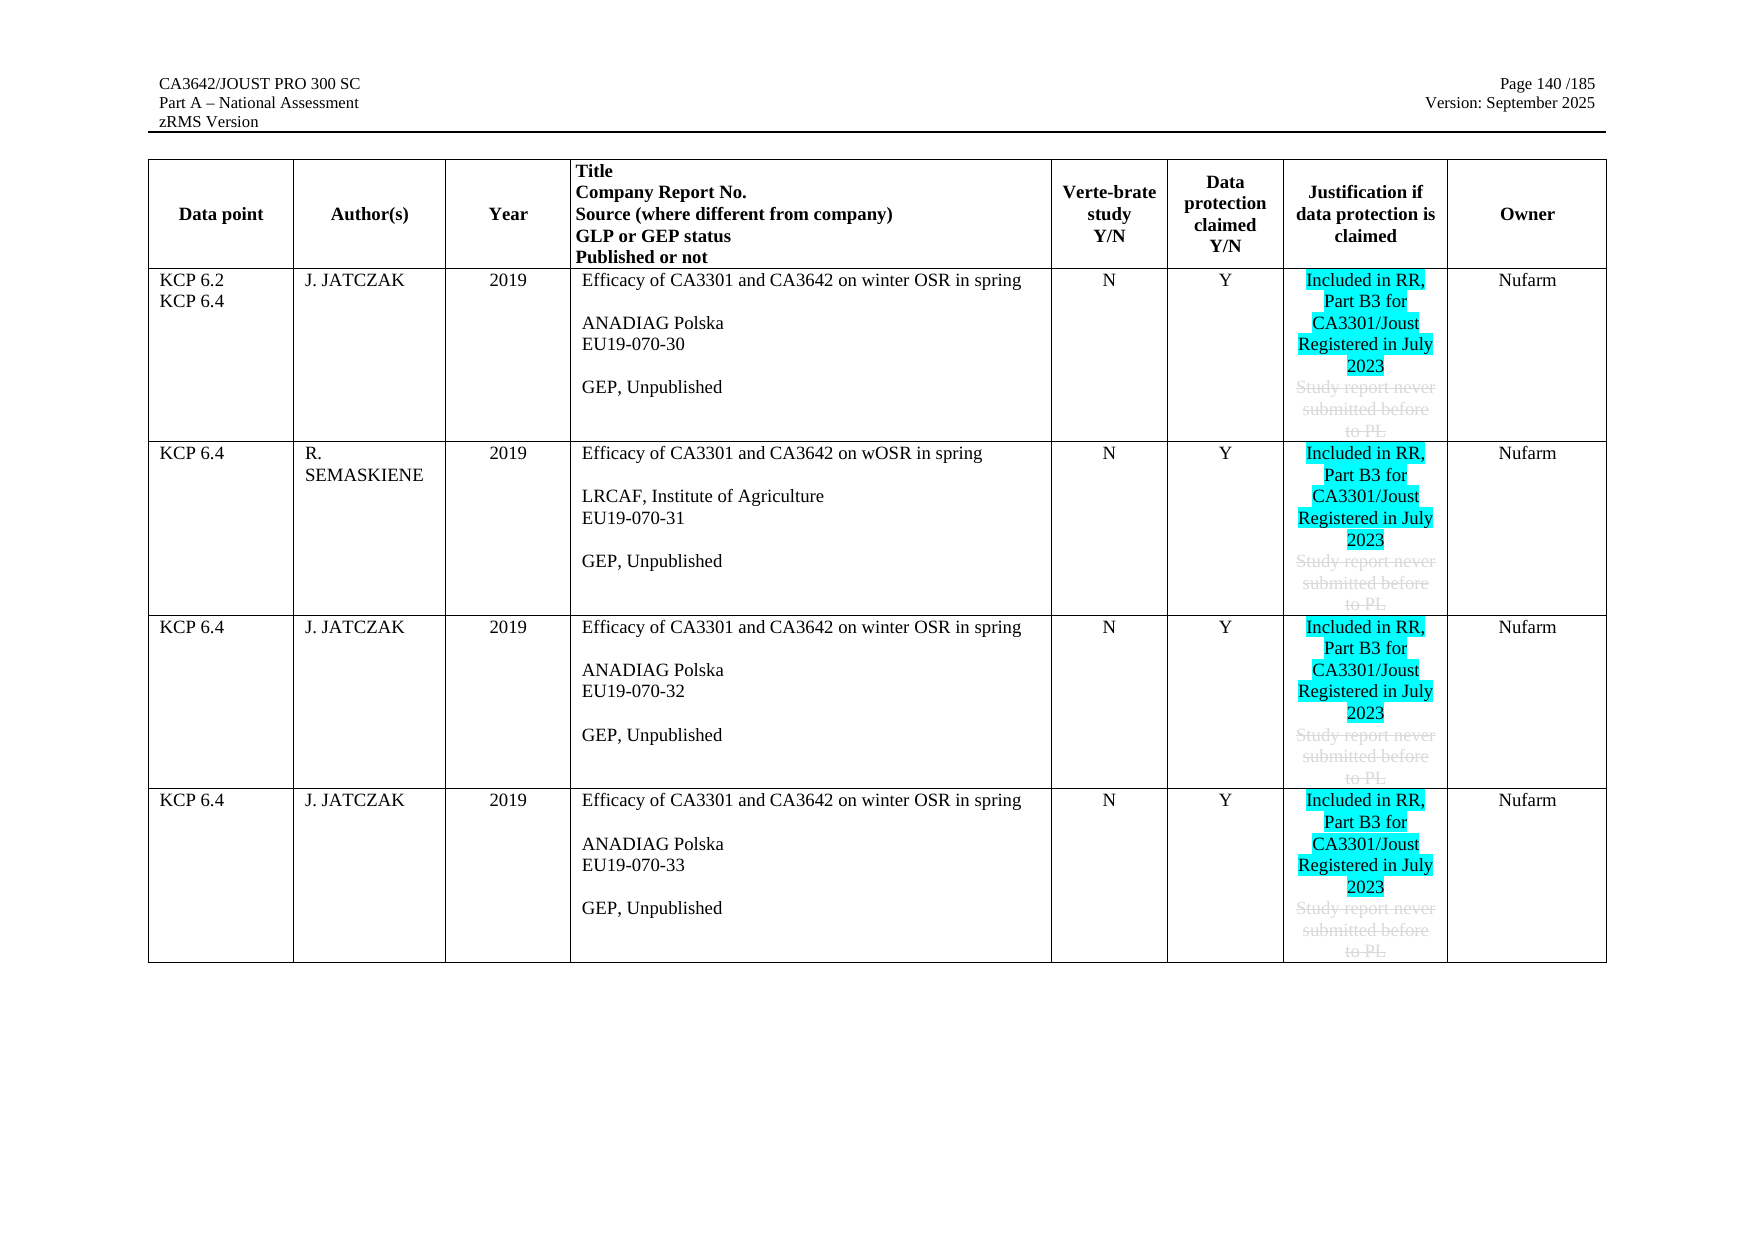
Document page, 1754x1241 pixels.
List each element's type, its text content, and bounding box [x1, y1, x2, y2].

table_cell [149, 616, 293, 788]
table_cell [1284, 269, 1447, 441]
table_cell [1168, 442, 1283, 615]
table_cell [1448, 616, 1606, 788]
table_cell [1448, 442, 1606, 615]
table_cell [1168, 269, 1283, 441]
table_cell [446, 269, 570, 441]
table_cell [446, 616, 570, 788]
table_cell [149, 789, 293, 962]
table_header Owner [1448, 160, 1606, 268]
table_header Author(s) [294, 160, 445, 268]
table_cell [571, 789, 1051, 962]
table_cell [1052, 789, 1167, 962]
table_header Verte-brate study Y/N [1052, 160, 1167, 268]
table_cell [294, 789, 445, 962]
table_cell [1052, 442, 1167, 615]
table_header Data protection claimed Y/N [1168, 160, 1283, 268]
table_header Data point [149, 160, 293, 268]
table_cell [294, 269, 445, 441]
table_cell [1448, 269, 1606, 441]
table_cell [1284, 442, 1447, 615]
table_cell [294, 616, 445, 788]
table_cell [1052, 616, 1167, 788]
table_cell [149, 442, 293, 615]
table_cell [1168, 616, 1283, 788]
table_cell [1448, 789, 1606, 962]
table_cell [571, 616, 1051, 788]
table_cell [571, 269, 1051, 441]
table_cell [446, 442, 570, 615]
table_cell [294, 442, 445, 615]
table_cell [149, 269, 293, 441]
table_header Title Company Report No. Source (where different from company) GLP or GEP status Published or not [571, 160, 1051, 268]
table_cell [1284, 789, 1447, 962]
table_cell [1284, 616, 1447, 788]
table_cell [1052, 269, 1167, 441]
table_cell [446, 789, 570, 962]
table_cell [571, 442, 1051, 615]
table_header Justification if data protection is claimed [1284, 160, 1447, 268]
table_header Year [446, 160, 570, 268]
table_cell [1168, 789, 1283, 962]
